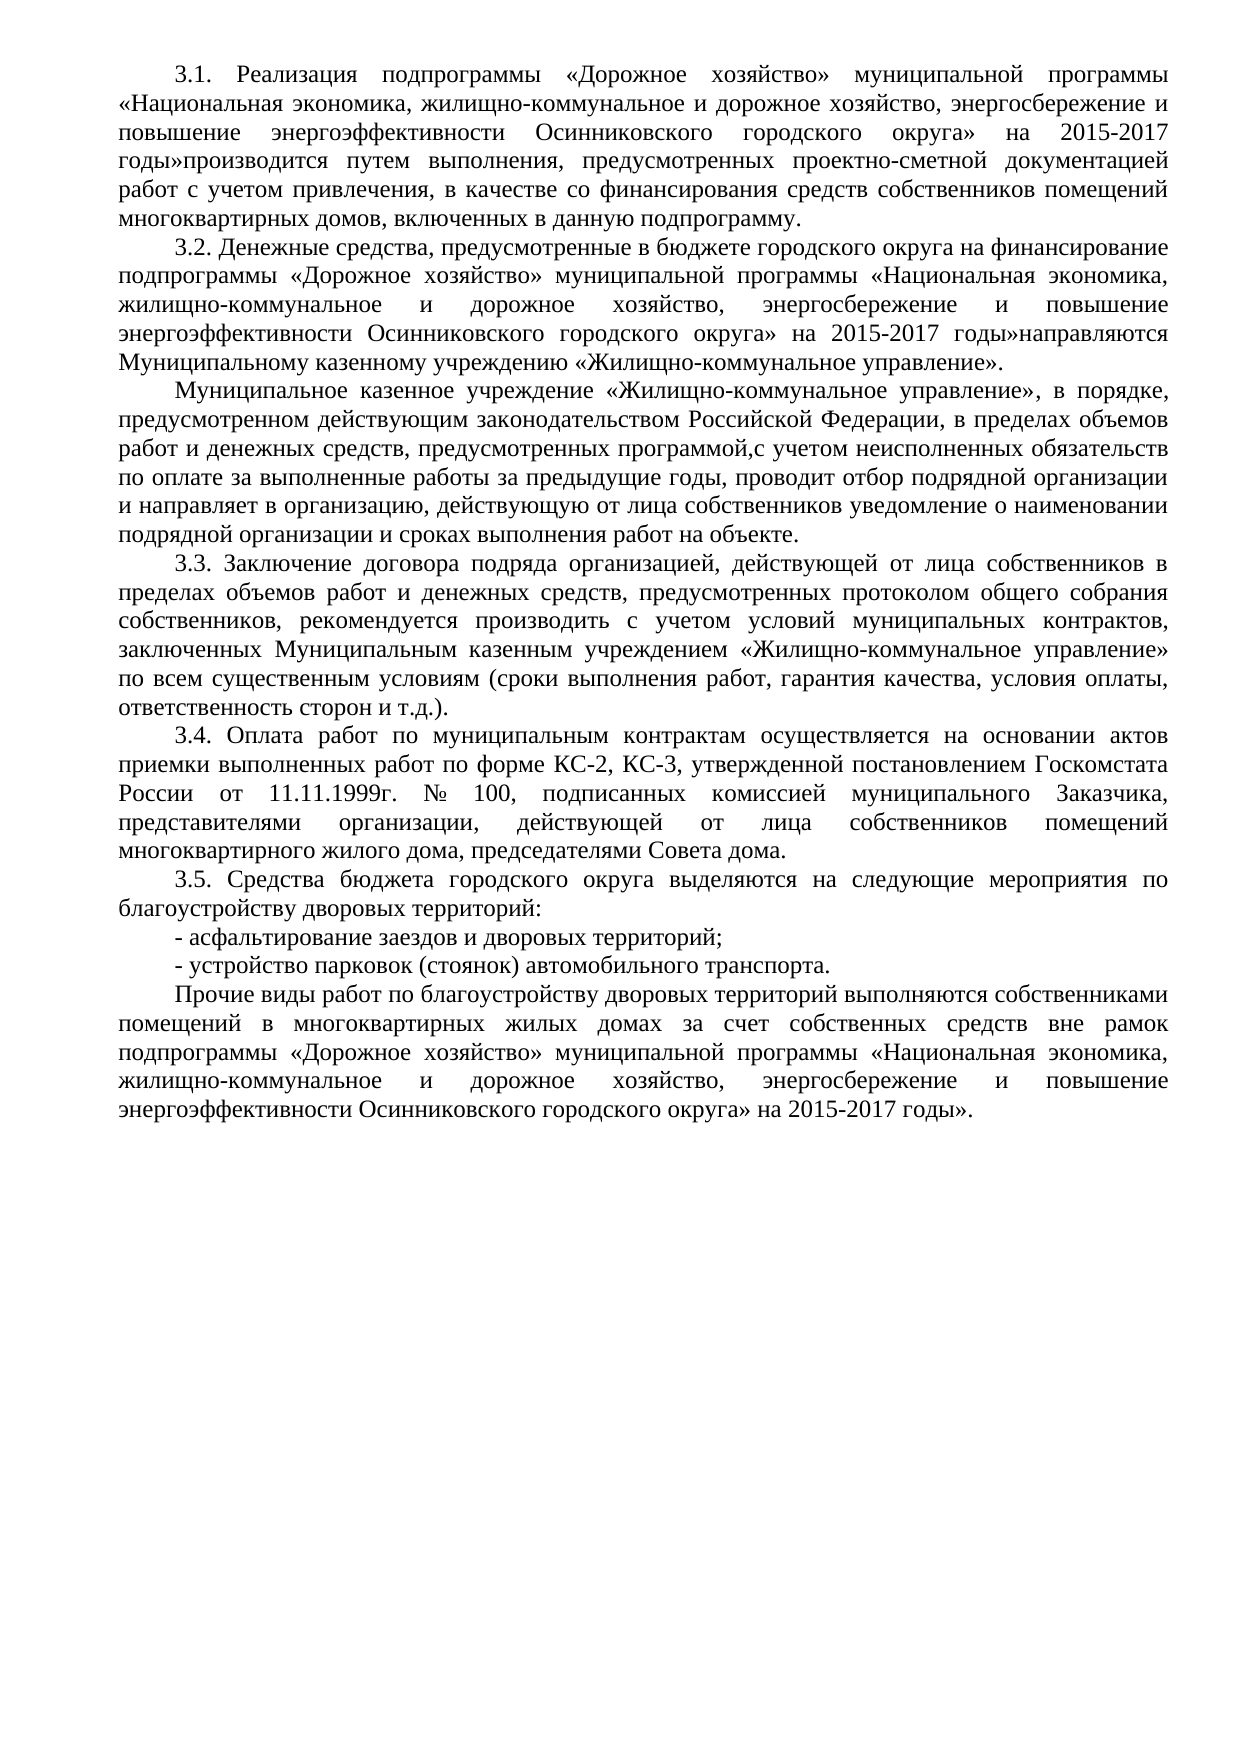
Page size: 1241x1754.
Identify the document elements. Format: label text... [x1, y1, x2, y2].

list 3.4. Оплата работ по муниципальным контрактам осуществляется на основании актов приемки выполненных работ по форме КС-2, КС-3, утвержденной постановлением Госкомстата России от 11.11.1999г. № 100, подписанных комиссией муниципального Заказчика, представителями организации, действующей от лица собственников помещений многоквартирного жилого дома, председателями Совета дома. [118, 720, 1169, 864]
text 3.3. Заключение договора подряда организацией, действующей от лица собственников в пределах объемов работ и денежных средств, предусмотренных протоколом общего собрания собственников, рекомендуется производить с учетом условий муниципальных контрактов, заключенных Муниципальным казенным учреждением «Жилищно-коммунальное управление» по всем существенным условиям (сроки выполнения работ, гарантия качества, условия оплаты, ответственность сторон и т.д.). [118, 548, 1169, 720]
list 3.5. Средства бюджета городского округа выделяются на следующие мероприятия по благоустройству дворовых территорий: [118, 864, 1169, 922]
list - устройство парковок (стоянок) автомобильного транспорта. [118, 950, 1169, 979]
list - асфальтирование заездов и дворовых территорий; [118, 922, 1169, 950]
text 3.1. Реализация подпрограммы «Дорожное хозяйство» муниципальной программы «Национальная экономика, жилищно-коммунальное и дорожное хозяйство, энергосбережение и повышение энергоэффективности Осинниковского городского округа» на 2015-2017 годы»производится путем выполнения, предусмотренных проектно-сметной документацией работ с учетом привлечения, в качестве со финансирования средств собственников помещений многоквартирных домов, включенных в данную подпрограмму. [118, 59, 1169, 232]
text 3.2. Денежные средства, предусмотренные в бюджете городского округа на финансирование подпрограммы «Дорожное хозяйство» муниципальной программы «Национальная экономика, жилищно-коммунальное и дорожное хозяйство, энергосбережение и повышение энергоэффективности Осинниковского городского округа» на 2015-2017 годы»направляются Муниципальному казенному учреждению «Жилищно-коммунальное управление». [118, 232, 1169, 375]
text Прочие виды работ по благоустройству дворовых территорий выполняются собственниками помещений в многоквартирных жилых домах за счет собственных средств вне рамок подпрограммы «Дорожное хозяйство» муниципальной программы «Национальная экономика, жилищно-коммунальное и дорожное хозяйство, энергосбережение и повышение энергоэффективности Осинниковского городского округа» на 2015-2017 годы». [118, 979, 1169, 1123]
text Муниципальное казенное учреждение «Жилищно-коммунальное управление», в порядке, предусмотренном действующим законодательством Российской Федерации, в пределах объемов работ и денежных средств, предусмотренных программой,с учетом неисполненных обязательств по оплате за выполненные работы за предыдущие годы, проводит отбор подрядной организации и направляет в организацию, действующую от лица собственников уведомление о наименовании подрядной организации и сроках выполнения работ на объекте. [118, 375, 1169, 548]
